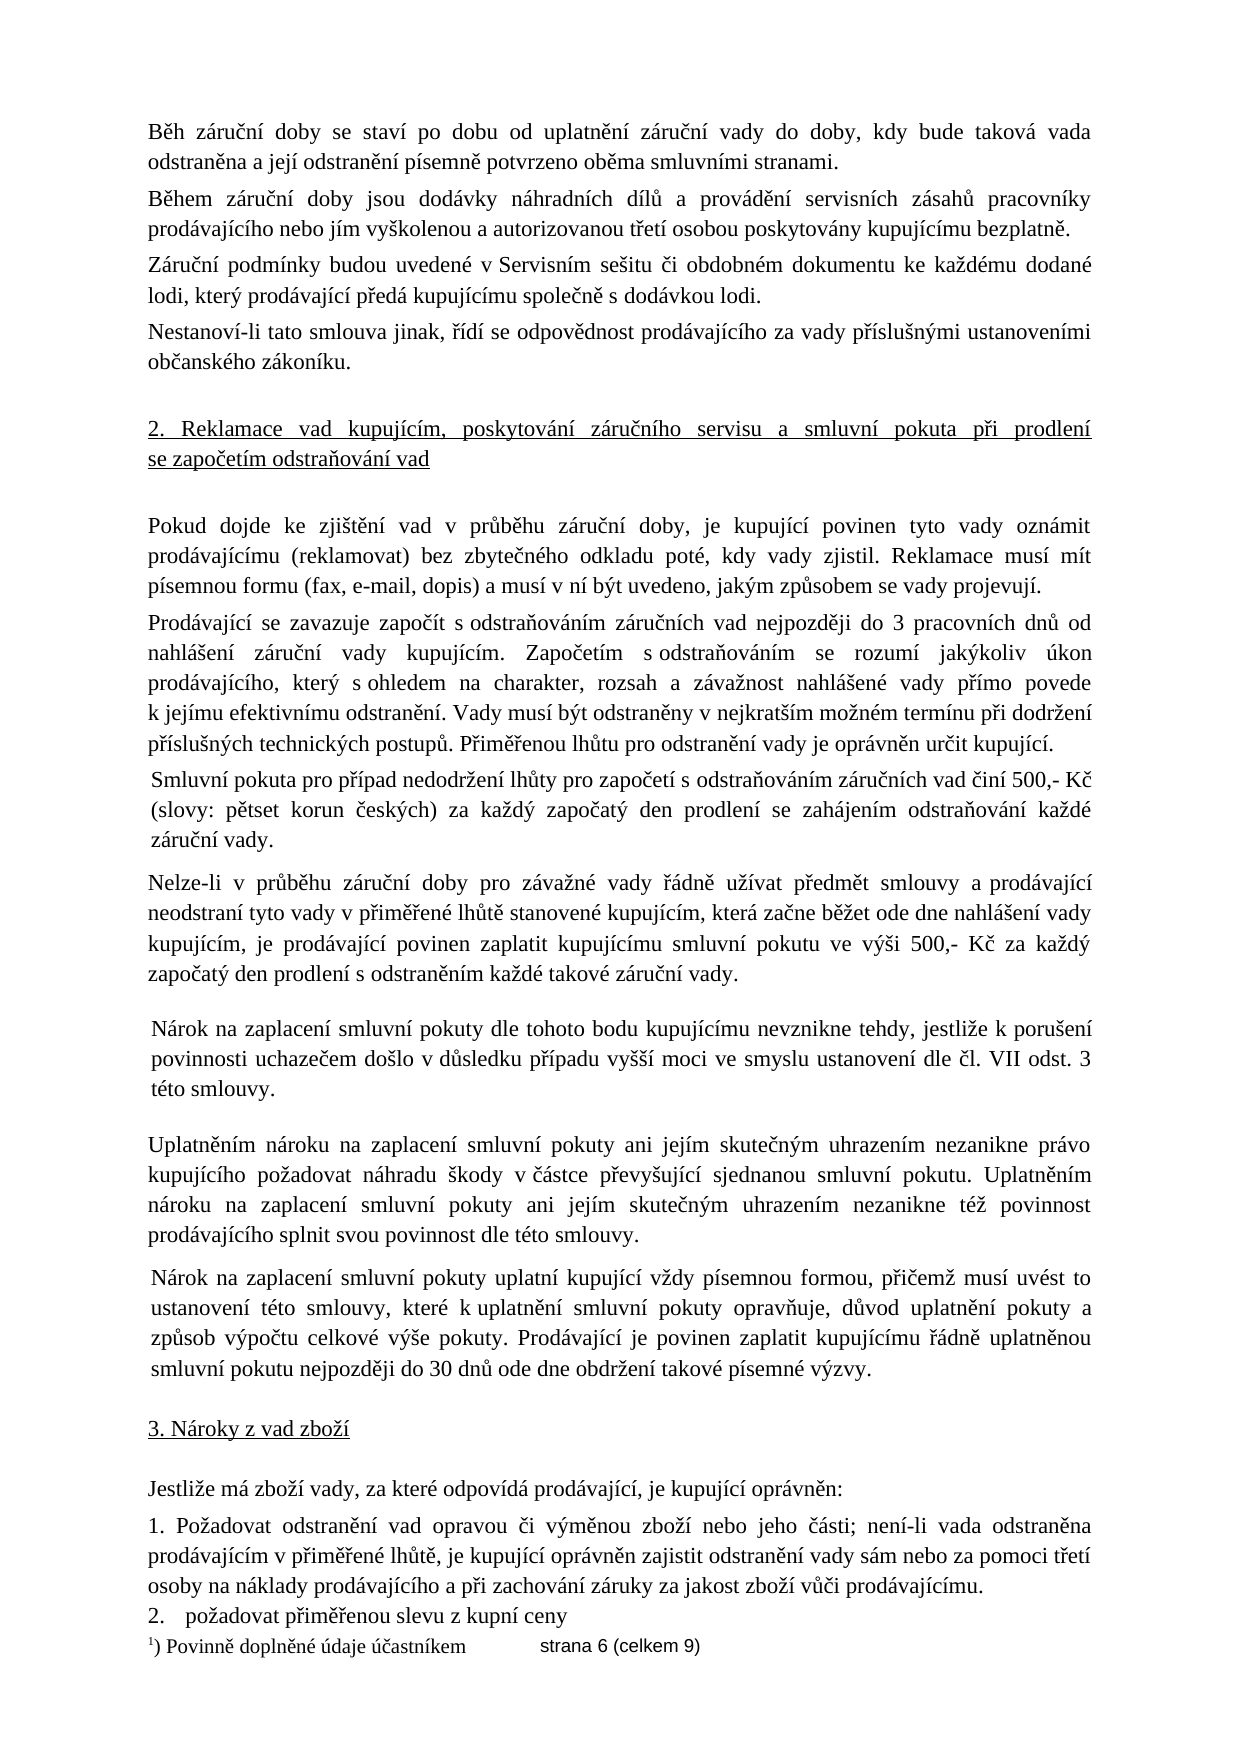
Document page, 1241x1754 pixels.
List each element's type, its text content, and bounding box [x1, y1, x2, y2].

text Nelze-li v průběhu záruční doby pro závažné vady řádně užívat předmět smlouvy a prodávající neodstraní tyto vady v přiměřené lhůtě stanovené kupujícím, která začne běžet ode dne nahlášení vady kupujícím, je prodávající povinen zaplatit kupujícímu smluvní pokutu ve výši 500,- Kč za každý započatý den prodlení s odstraněním každé takové záruční vady. [148, 869, 1092, 986]
text Běh záruční doby se staví po dobu od uplatnění záruční vady do doby, kdy bude taková vada odstraněna a její odstranění písemně potvrzeno oběma smluvními stranami. [148, 118, 1092, 175]
text Záruční podmínky budou uvedené v Servisním sešitu či obdobném dokumentu ke každému dodané lodi, který prodávající předá kupujícímu společně s dodávkou lodi. [148, 251, 1092, 308]
text 2. Reklamace vad kupujícím, poskytování záručního servisu a smluvní pokuta při prodlení se započetím odstraňování vad [148, 415, 1092, 438]
text Jestliže má zboží vady, za které odpovídá prodávající, je kupující oprávněn: [148, 1475, 1092, 1502]
text 3. Nároky z vad zboží [148, 1415, 1092, 1441]
text Nárok na zaplacení smluvní pokuty uplatní kupující vždy písemnou formou, přičemž musí uvést to ustanovení této smlouvy, které k uplatnění smluvní pokuty opravňuje, důvod uplatnění pokuty a způsob výpočtu celkové výše pokuty. Prodávající je povinen zaplatit kupujícímu řádně uplatněnou smluvní pokutu nejpozději do 30 dnů ode dne obdržení takové písemné výzvy. [151, 1264, 1092, 1381]
text Smluvní pokuta pro případ nedodržení lhůty pro započetí s odstraňováním záručních vad činí 500,- Kč (slovy: pětset korun českých) za každý započatý den prodlení se zahájením odstraňování každé záruční vady. [151, 766, 1092, 853]
text Nestanoví-li tato smlouva jinak, řídí se odpovědnost prodávajícího za vady příslušnými ustanoveními občanského zákoníku. [148, 318, 1092, 375]
text 2. Reklamace vad kupujícím, poskytování záručního servisu a smluvní pokuta při prodlení se započetím odstraňování vad [148, 439, 1092, 472]
text Pokud dojde ke zjištění vad v průběhu záruční doby, je kupující povinen tyto vady oznámit prodávajícímu (reklamovat) bez zbytečného odkladu poté, kdy vady zjistil. Reklamace musí mít písemnou formu (fax, e-mail, dopis) a musí v ní být uvedeno, jakým způsobem se vady projevují. [148, 512, 1092, 599]
text Během záruční doby jsou dodávky náhradních dílů a provádění servisních zásahů pracovníky prodávajícího nebo jím vyškolenou a autorizovanou třetí osobou poskytovány kupujícímu bezplatně. [148, 185, 1092, 241]
text Nárok na zaplacení smluvní pokuty dle tohoto bodu kupujícímu nevznikne tehdy, jestliže k porušení povinnosti uchazečem došlo v důsledku případu vyšší moci ve smyslu ustanovení dle čl. VII odst. 3 této smlouvy. [151, 1015, 1092, 1102]
text Prodávající se zavazuje započít s odstraňováním záručních vad nejpozději do 3 pracovních dnů od nahlášení záruční vady kupujícím. Započetím s odstraňováním se rozumí jakýkoliv úkon prodávajícího, který s ohledem na charakter, rozsah a závažnost nahlášené vady přímo povede k jejímu efektivnímu odstranění. Vady musí být odstraněny v nejkratším možném termínu při dodržení příslušných technických postupů. Přiměřenou lhůtu pro odstranění vady je oprávněn určit kupující. [148, 609, 1092, 756]
list požadovat přiměřenou slevu z kupní ceny [148, 1602, 1092, 1629]
text 1. Požadovat odstranění vad opravou či výměnou zboží nebo jeho části; není-li vada odstraněna prodávajícím v přiměřené lhůtě, je kupující oprávněn zajistit odstranění vady sám nebo za pomoci třetí osoby na náklady prodávajícího a při zachování záruky za jakost zboží vůči prodávajícímu. [148, 1512, 1092, 1599]
text Uplatněním nároku na zaplacení smluvní pokuty ani jejím skutečným uhrazením nezanikne právo kupujícího požadovat náhradu škody v částce převyšující sjednanou smluvní pokutu. Uplatněním nároku na zaplacení smluvní pokuty ani jejím skutečným uhrazením nezanikne též povinnost prodávajícího splnit svou povinnost dle této smlouvy. [148, 1131, 1092, 1248]
